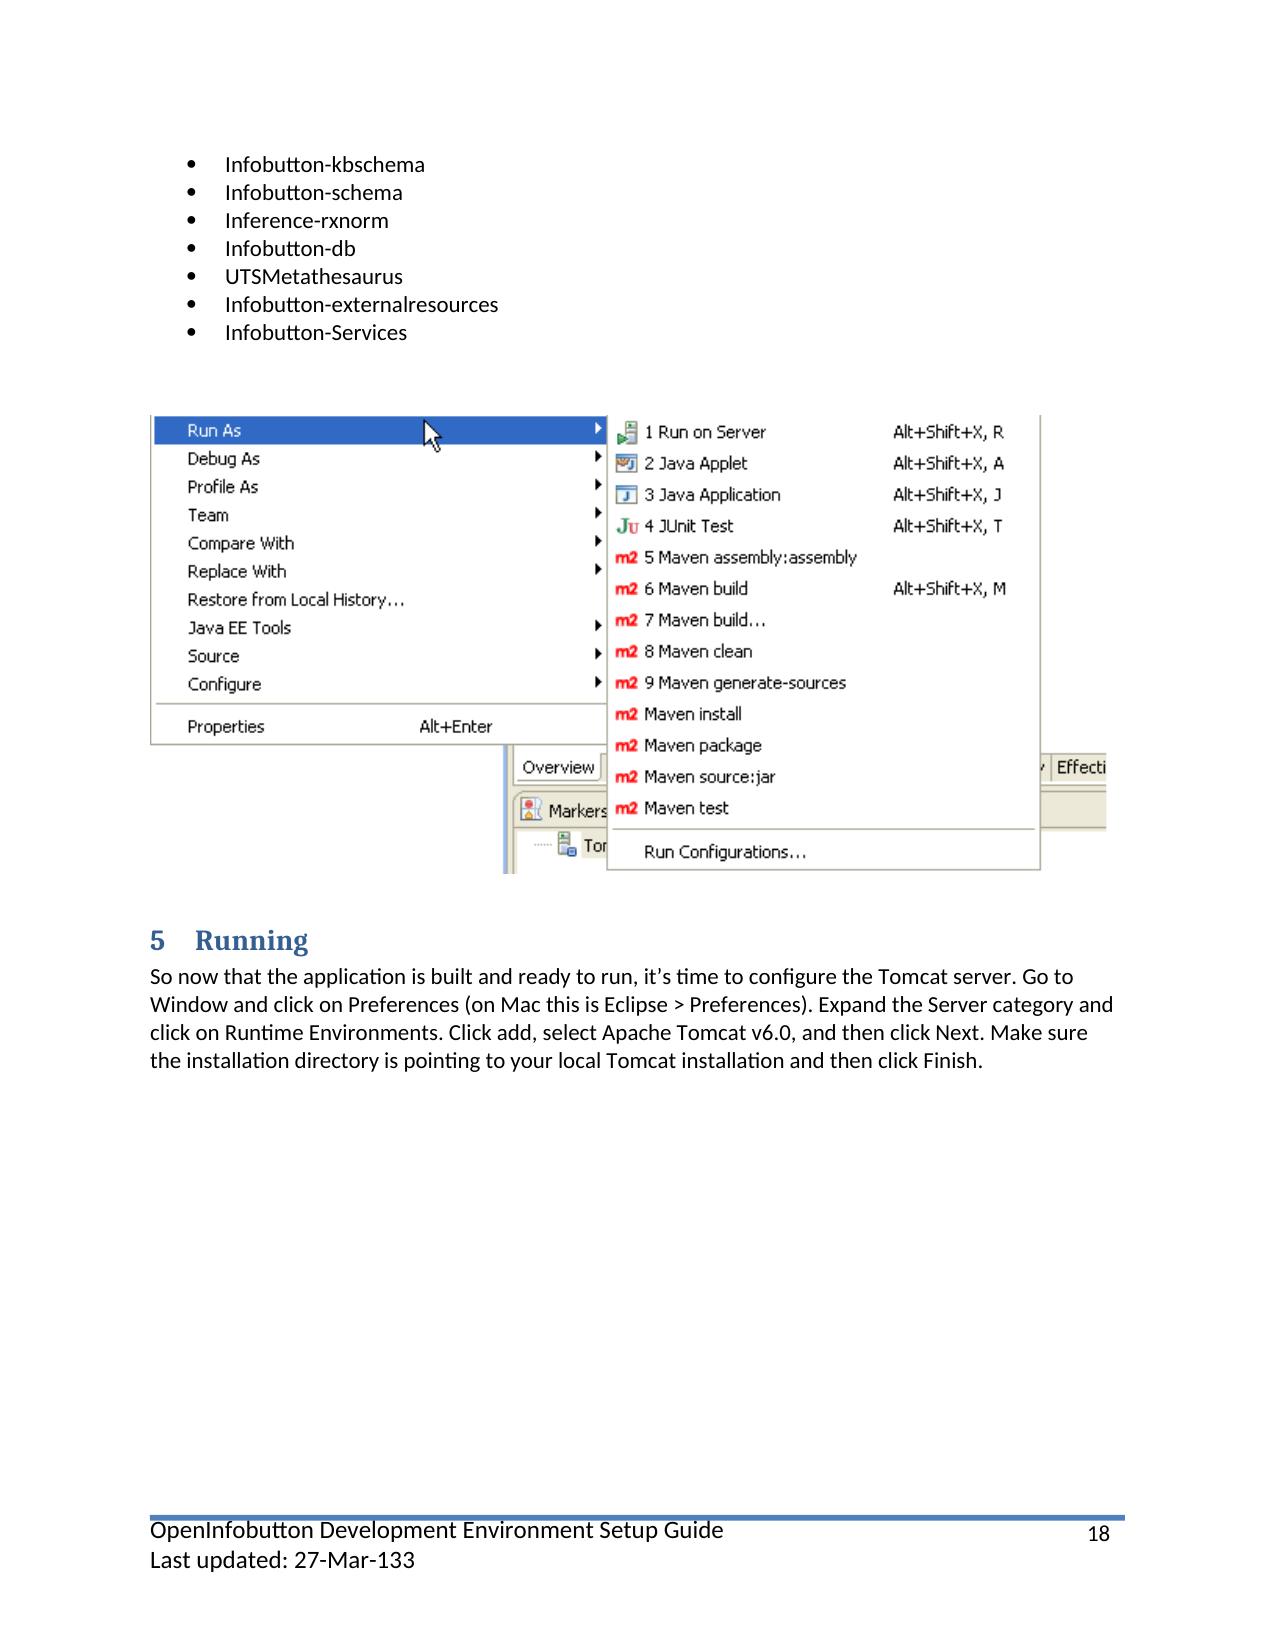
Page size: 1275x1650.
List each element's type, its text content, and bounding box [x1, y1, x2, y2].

list UTSMetathesaurus [187, 262, 1125, 290]
list Infobutton-schema [187, 178, 1125, 206]
list Inference-rxnorm [187, 206, 1125, 234]
list Infobutton-externalresources [187, 290, 1125, 318]
list Infobutton-db [187, 234, 1125, 262]
text So now that the application is built and ready to run, it’s time to configure the Tomcat server. Go to Window and click on Preferences (on Mac this is Eclipse > Preferences). Expand the Server category and click on Runtime Environments. Click add, select Apache Tomcat v6.0, and then click Next. Make sure the installation directory is pointing to your local Tomcat installation and then click Finish. [150, 962, 1125, 1074]
list Infobutton-kbschema [187, 150, 1125, 178]
subtitle Running [150, 924, 1125, 957]
list Infobutton-Services [187, 318, 1125, 346]
picture [150, 415, 1107, 874]
